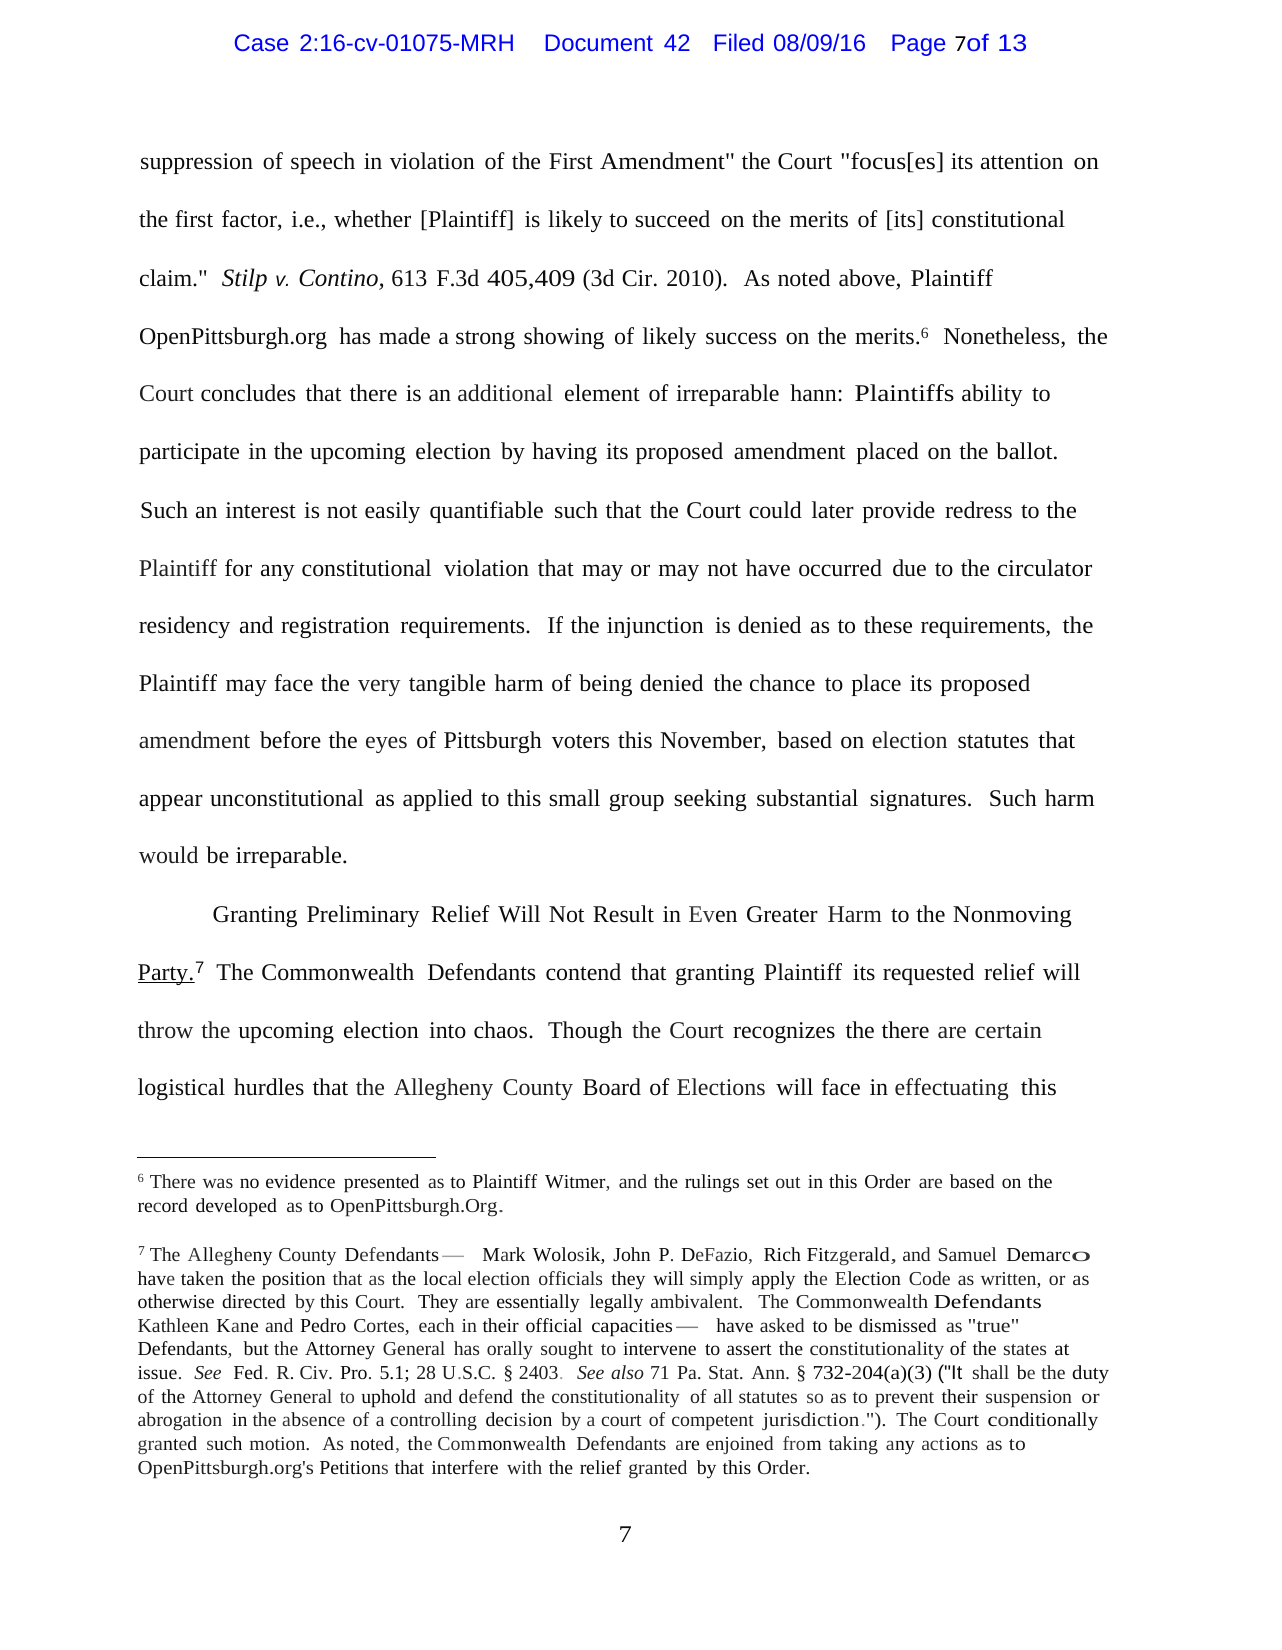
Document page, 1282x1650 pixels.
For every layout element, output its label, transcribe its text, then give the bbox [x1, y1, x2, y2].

text 6 There was no evidence presented as to Plaintiff Witmer, and the rulings set out in this Order are based on the record developed as to OpenPittsburgh.Org. [137, 1170, 1063, 1216]
text Granting Preliminary Relief Will Not Result in Even Greater Harm to the Nonmoving Party.7 The Commonwealth Defendants contend that granting Plaintiff its requested relief will throw the upcoming election into chaos. Though the Court recognizes the there are certain logistical hurdles that the Allegheny County Board of Elections will face in effectuating this [137, 900, 1094, 1101]
text 7 The Allegheny County Defendants- Mark Wolosik, John P. DeFazio, Rich Fitzgerald, and Samuel Demarco­ have taken the position that as the local election officials they will simply apply the Election Code as written, or as otherwise directed by this Court. They are essentially legally ambivalent. The Commonwealth Defendants­ Kathleen Kane and Pedro Cortes, each in their official capacities- have asked to be dismissed as "true" Defendants, but the Attorney General has orally sought to intervene to assert the constitutionality of the states at issue. See Fed. R. Civ. Pro. 5.1; 28 U.S.C. § 2403. See also 71 Pa. Stat. Ann. § 732-204(a)(3) ("It shall be the duty of the Attorney General to uphold and defend the constitutionality of all statutes so as to prevent their suspension or abrogation in the absence of a controlling decision by a court of competent jurisdiction."). The Court conditionally granted such motion. As noted, the Commonwealth Defendants are enjoined from taking any actions as to OpenPittsburgh.org's Petitions that interfere with the relief granted by this Order. [137, 1243, 1113, 1478]
text Such an interest is not easily quantifiable such that the Court could later provide redress to the Plaintiff for any constitutional violation that may or may not have occurred due to the circulator residency and registration requirements. If the injunction is denied as to these requirements, the Plaintiff may face the very tangible harm of being denied the chance to place its proposed amendment before the eyes of Pittsburgh voters this November, based on election statutes that appear unconstitutional as applied to this small group seeking substantial signatures. Such harm would be irreparable. [138, 496, 1108, 869]
text suppression of speech in violation of the First Amendment" the Court "focus[es] its attention on the first factor, i.e., whether [Plaintiff] is likely to succeed on the merits of [its] constitutional claim." Stilp v. Contino, 613 F.3d 405,409 (3d Cir. 2010). As noted above, Plaintiff OpenPittsburgh.org has made a strong showing of likely success on the merits.6 Nonetheless, the Court concludes that there is an additional element of irreparable hann: Plaintiffs ability to participate in the upcoming election by having its proposed amendment placed on the ballot. [139, 147, 1121, 464]
